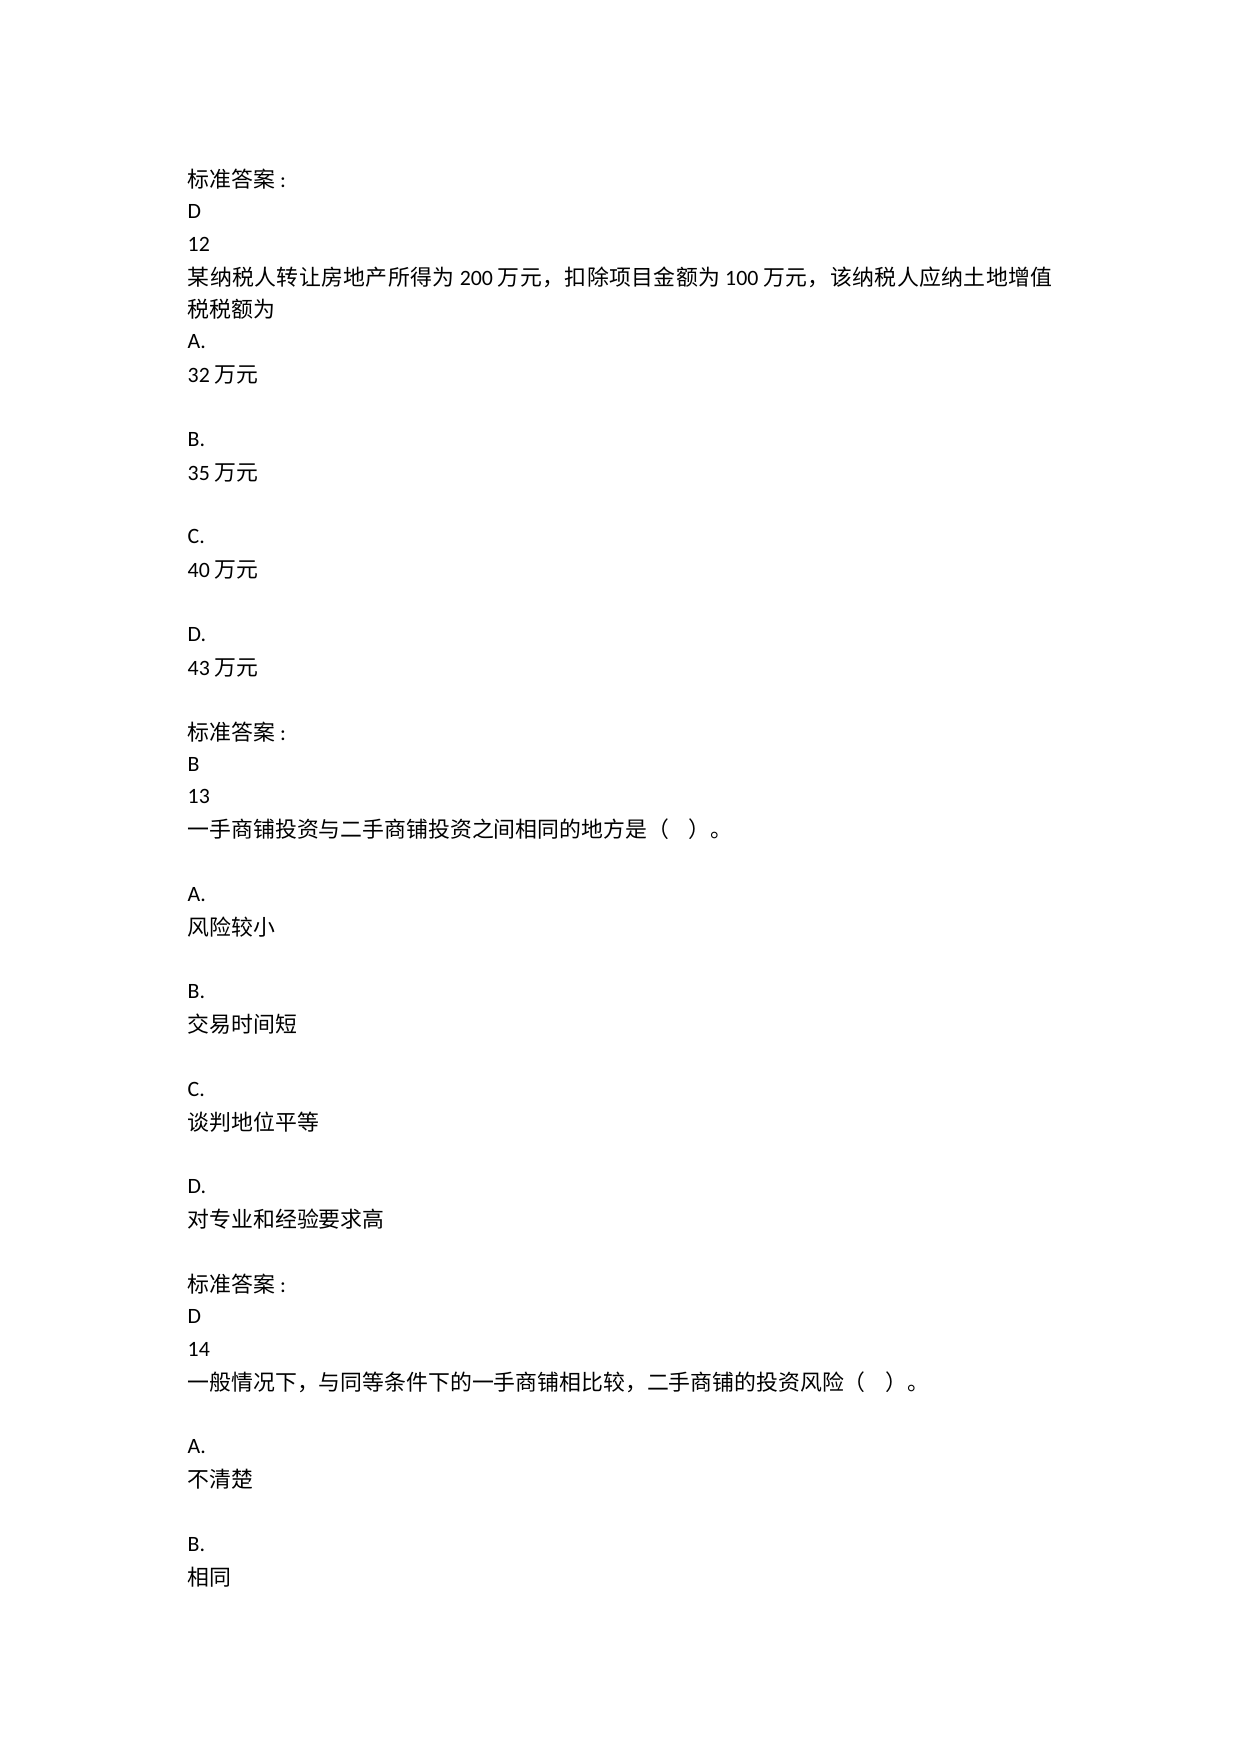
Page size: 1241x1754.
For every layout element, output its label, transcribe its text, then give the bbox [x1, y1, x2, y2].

text B. [187, 1527, 1053, 1559]
text 谈判地位平等 [187, 1104, 1053, 1137]
text 交易时间短 [187, 1007, 1053, 1039]
text 14 [187, 1332, 1053, 1364]
text 43万元 [187, 649, 1053, 682]
text 标准答案 : [187, 162, 1053, 194]
text B [187, 747, 1053, 779]
text A. [187, 324, 1053, 357]
text 对专业和经验要求高 [187, 1202, 1053, 1234]
text D [187, 1299, 1053, 1332]
text 12 [187, 227, 1053, 259]
text D. [187, 1169, 1053, 1202]
text 一般情况下，与同等条件下的一手商铺相比较，二手商铺的投资风险（ ）。 [187, 1364, 1053, 1397]
text D. [187, 617, 1053, 649]
text B. [187, 974, 1053, 1007]
text 35万元 [187, 454, 1053, 487]
text C. [187, 519, 1053, 552]
text 13 [187, 779, 1053, 812]
text 一手商铺投资与二手商铺投资之间相同的地方是（ ）。 [187, 812, 1053, 844]
text 标准答案 : [187, 1267, 1053, 1299]
text 某纳税人转让房地产所得为200万元，扣除项目金额为100万元，该纳税人应纳土地增值税税额为 [187, 259, 1053, 324]
text A. [187, 1429, 1053, 1462]
text A. [187, 877, 1053, 909]
text 相同 [187, 1559, 1053, 1592]
text D [187, 194, 1053, 227]
text 不清楚 [187, 1462, 1053, 1494]
text B. [187, 422, 1053, 454]
text 32万元 [187, 357, 1053, 389]
text 标准答案 : [187, 714, 1053, 747]
text C. [187, 1072, 1053, 1104]
text 风险较小 [187, 909, 1053, 942]
text 40万元 [187, 552, 1053, 584]
